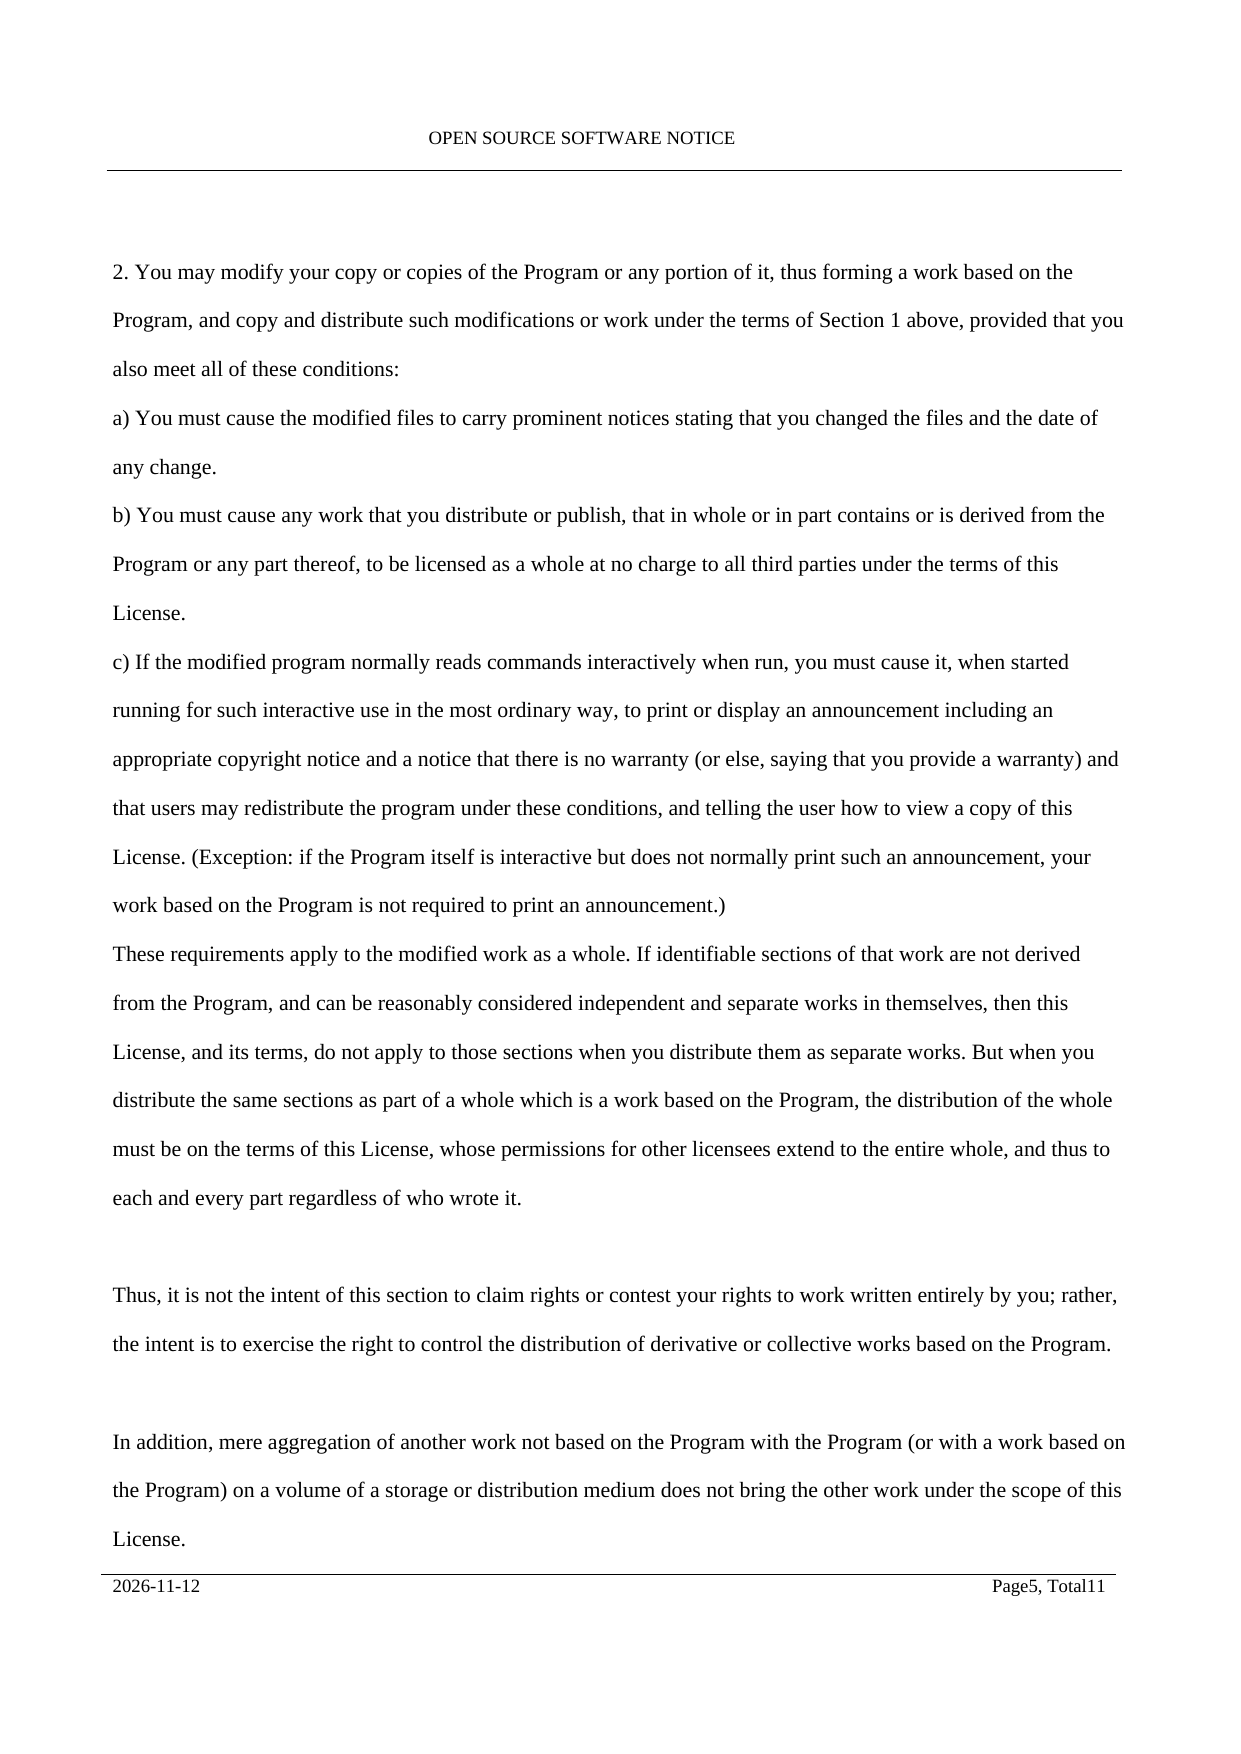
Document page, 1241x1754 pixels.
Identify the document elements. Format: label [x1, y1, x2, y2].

text [112, 206, 1128, 1555]
